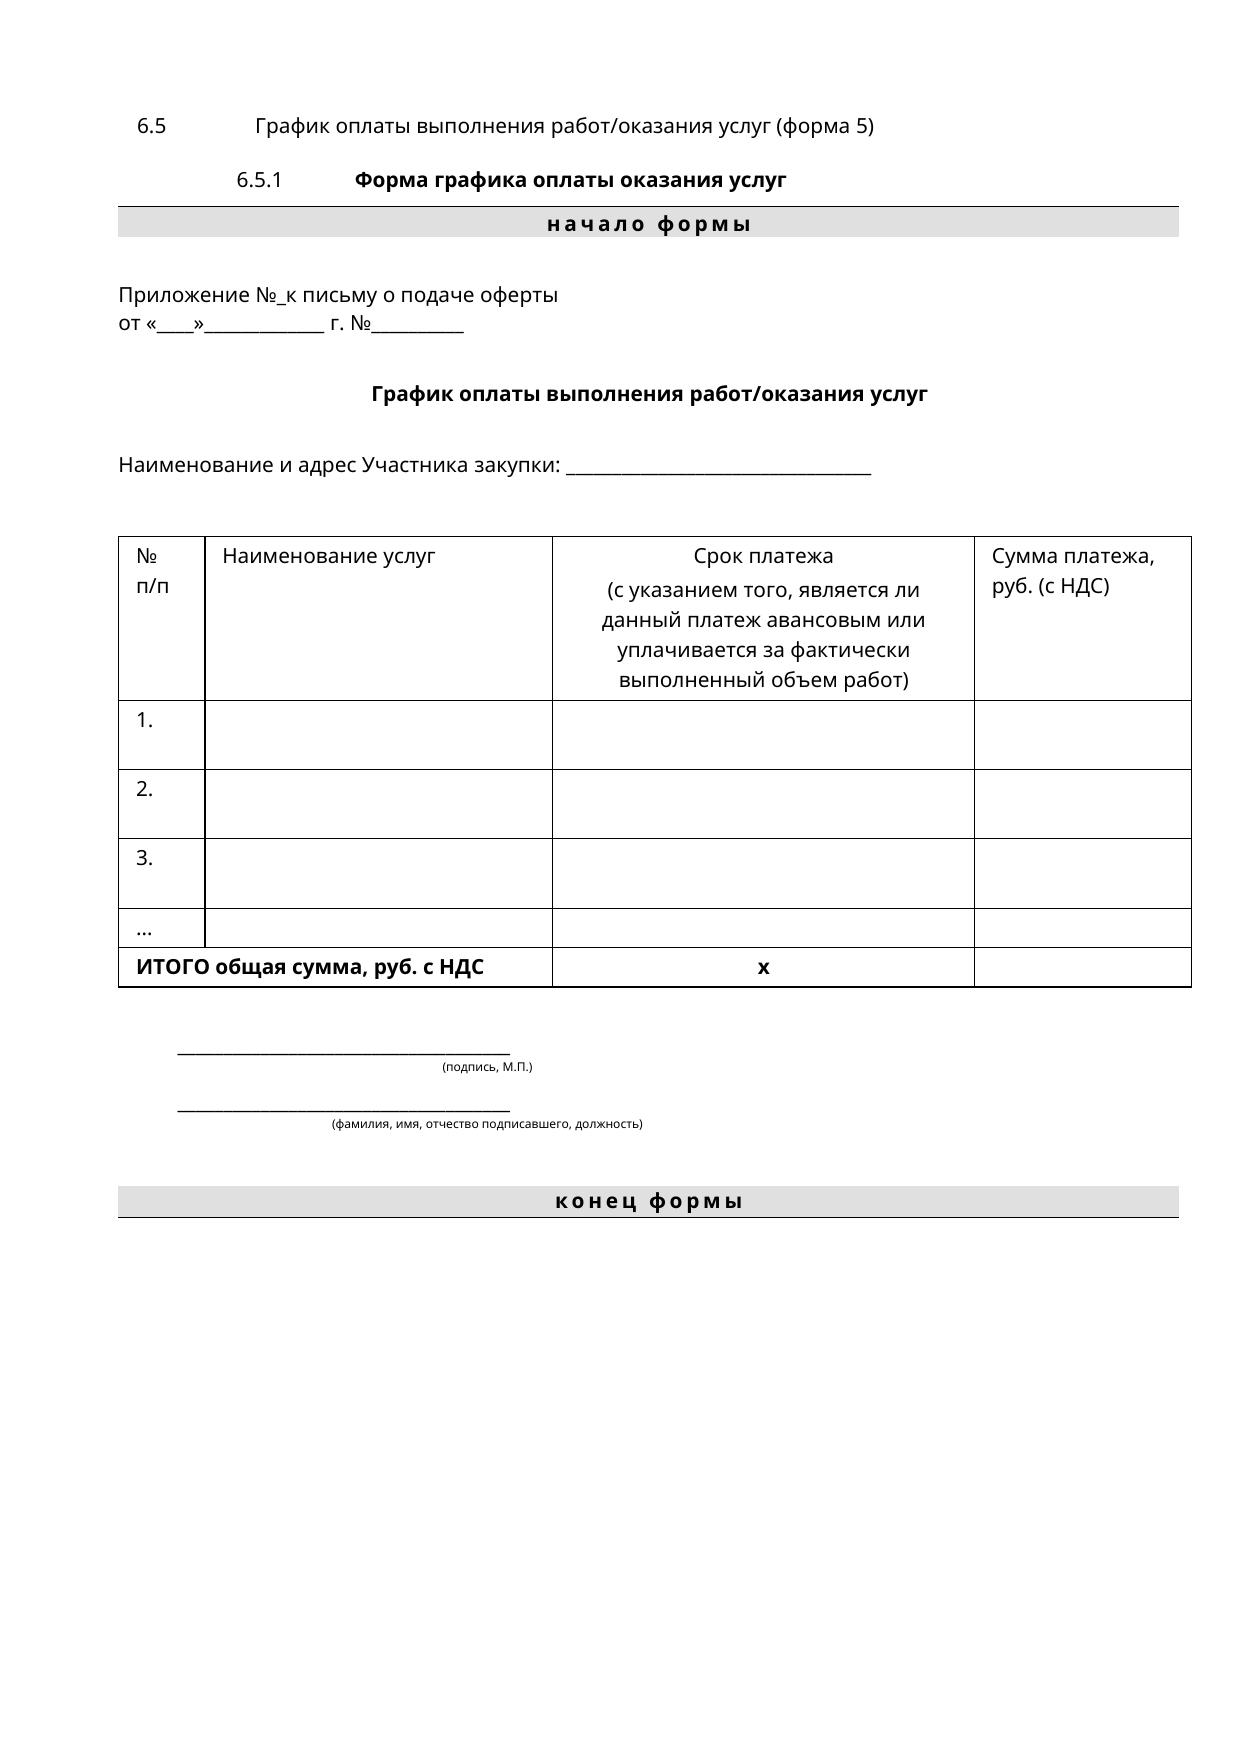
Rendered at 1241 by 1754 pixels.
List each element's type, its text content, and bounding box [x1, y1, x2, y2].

table_cell [553, 701, 974, 769]
table_cell [975, 909, 1191, 947]
table_cell [206, 839, 552, 907]
table_cell ИТОГО общая сумма, руб. с НДС [119, 948, 552, 986]
table_header № п/п [119, 537, 204, 699]
table_cell [553, 770, 974, 838]
table_cell [119, 701, 204, 769]
table_header Наименование услуг [206, 537, 552, 699]
text (фамилия, имя, отчество подписавшего, должность) [118, 1115, 797, 1144]
list Форма графика оплаты оказания услуг [236, 165, 1181, 193]
text Наименование и адрес Участника закупки: _________________________________ [118, 450, 1181, 479]
subtitle График оплаты выполнения работ/оказания услуг (форма 5) [137, 111, 1181, 140]
text ____________________________________ [118, 1030, 1181, 1058]
table_cell [206, 909, 552, 947]
table_cell [553, 839, 974, 907]
text ____________________________________ [118, 1087, 1181, 1115]
table_cell … [119, 909, 204, 947]
text (подпись, М.П.) [118, 1058, 797, 1087]
text График оплаты выполнения работ/оказания услуг [118, 379, 1181, 408]
table_cell х [553, 948, 974, 986]
table_cell [206, 701, 552, 769]
table_header Сумма платежа, руб. (с НДС) [975, 537, 1191, 699]
text Приложение №_к письму о подаче оферты от «____»_____________ г. №__________ [118, 280, 1181, 337]
table_cell [975, 701, 1191, 769]
text конец формы [118, 1186, 1179, 1217]
table_cell [975, 948, 1191, 986]
table_cell [206, 770, 552, 838]
table_cell [975, 839, 1191, 907]
table_cell [975, 770, 1191, 838]
table_cell [119, 770, 204, 838]
text начало формы [118, 207, 1179, 237]
table_header Срок платежа (с указанием того, является ли данный платеж авансовым или уплачивается за фактически выполненный объем работ) [553, 537, 974, 699]
table_cell [119, 839, 204, 907]
table_cell [553, 909, 974, 947]
